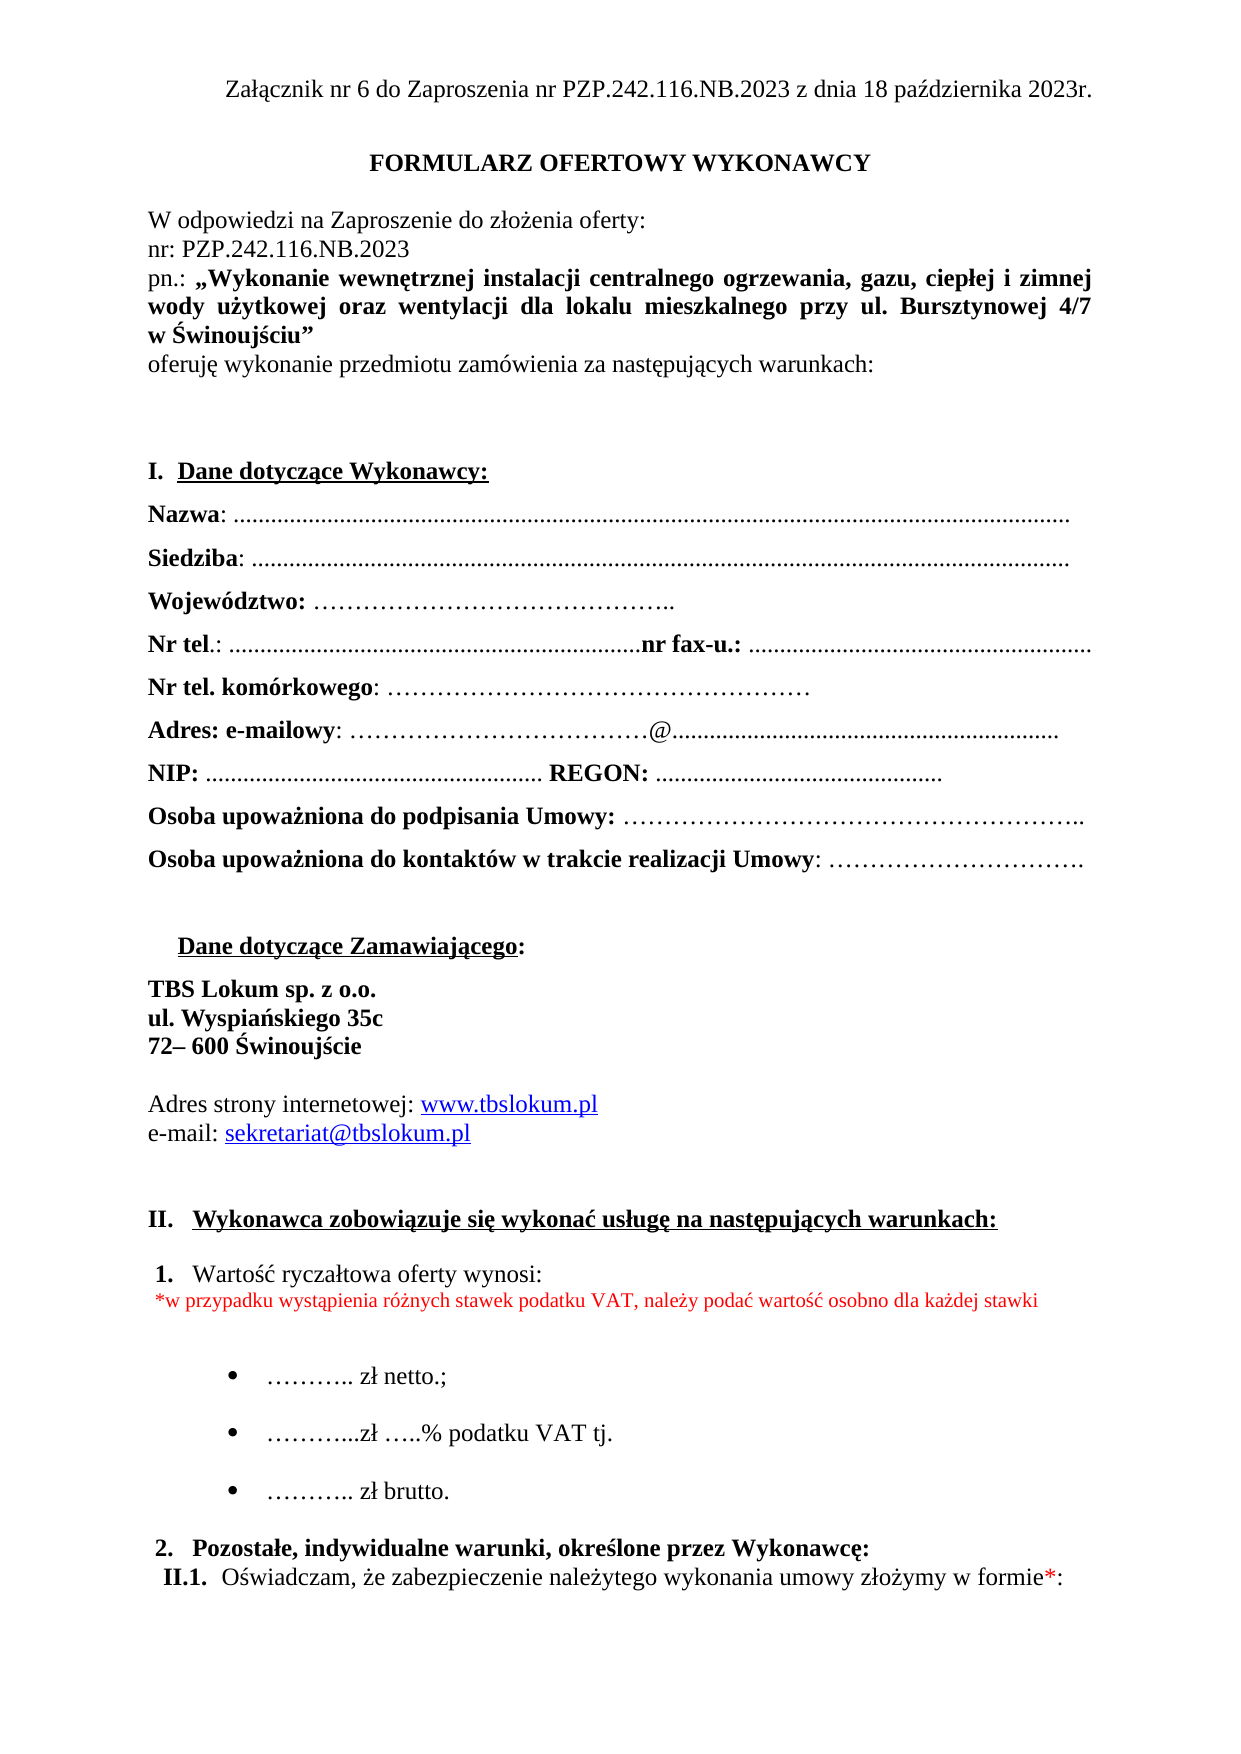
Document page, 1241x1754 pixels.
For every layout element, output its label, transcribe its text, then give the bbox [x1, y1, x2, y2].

text Nr tel. komórkowego: …………………………………………… [148, 672, 1093, 701]
list ………...zł …..% podatku VAT tj. [228, 1418, 1093, 1447]
list Wykonawca zobowiązuje się wykonać usługę na następujących warunkach: [148, 1204, 1093, 1233]
text Dane dotyczące Zamawiającego: [177, 931, 1093, 959]
text Województwo: …………………………………….. [148, 586, 1093, 614]
text Adres strony internetowej: www.tbslokum.pl [148, 1089, 1093, 1118]
text W odpowiedzi na Zaproszenie do złożenia oferty: [148, 205, 1093, 234]
text oferuję wykonanie przedmiotu zamówienia za następujących warunkach: [148, 349, 1093, 378]
list Wartość ryczałtowa oferty wynosi: [154, 1259, 1093, 1288]
text Osoba upoważniona do kontaktów w trakcie realizacji Umowy: …………………………. [148, 844, 1093, 873]
text e-mail: sekretariat@tbslokum.pl [148, 1118, 1093, 1146]
text 72– 600 Świnoujście [148, 1031, 1093, 1060]
text Siedziba: ................................................................................................................................... [148, 543, 1093, 571]
text TBS Lokum sp. z o.o. [148, 974, 1093, 1003]
text Nr tel.: ..................................................................nr fax-u.: ....................................................... [148, 629, 1093, 658]
list Pozostałe, indywidualne warunki, określone przez Wykonawcę: [154, 1533, 1093, 1562]
list Oświadczam, że zabezpieczenie należytego wykonania umowy złożymy w formie*: [163, 1562, 1093, 1591]
text Osoba upoważniona do podpisania Umowy: ……………………………………………….. [148, 801, 1093, 830]
text pn.: „Wykonanie wewnętrznej instalacji centralnego ogrzewania, gazu, ciepłej i zimnej wody użytkowej oraz wentylacji dla lokalu mieszkalnego przy ul. Bursztynowej 4/7 w Świnoujściu” [148, 263, 1093, 349]
text nr: PZP.242.116.NB.2023 [148, 234, 1093, 263]
text ul. Wyspiańskiego 35c [148, 1003, 1093, 1031]
text NIP: ...................................................... REGON: .............................................. [148, 758, 1093, 787]
list ……….. zł brutto. [228, 1476, 1093, 1504]
text FORMULARZ OFERTOWY WYKONAWCY [148, 148, 1093, 176]
text Nazwa: ...................................................................................................................................... [148, 499, 1093, 528]
list ……….. zł netto.; [228, 1361, 1093, 1389]
list Dane dotyczące Wykonawcy: [148, 456, 1093, 485]
text Adres: e-mailowy: ………………………………@.............................................................. [148, 715, 1093, 744]
text *w przypadku wystąpienia różnych stawek podatku VAT, należy podać wartość osobno dla każdej stawki [154, 1288, 1093, 1312]
